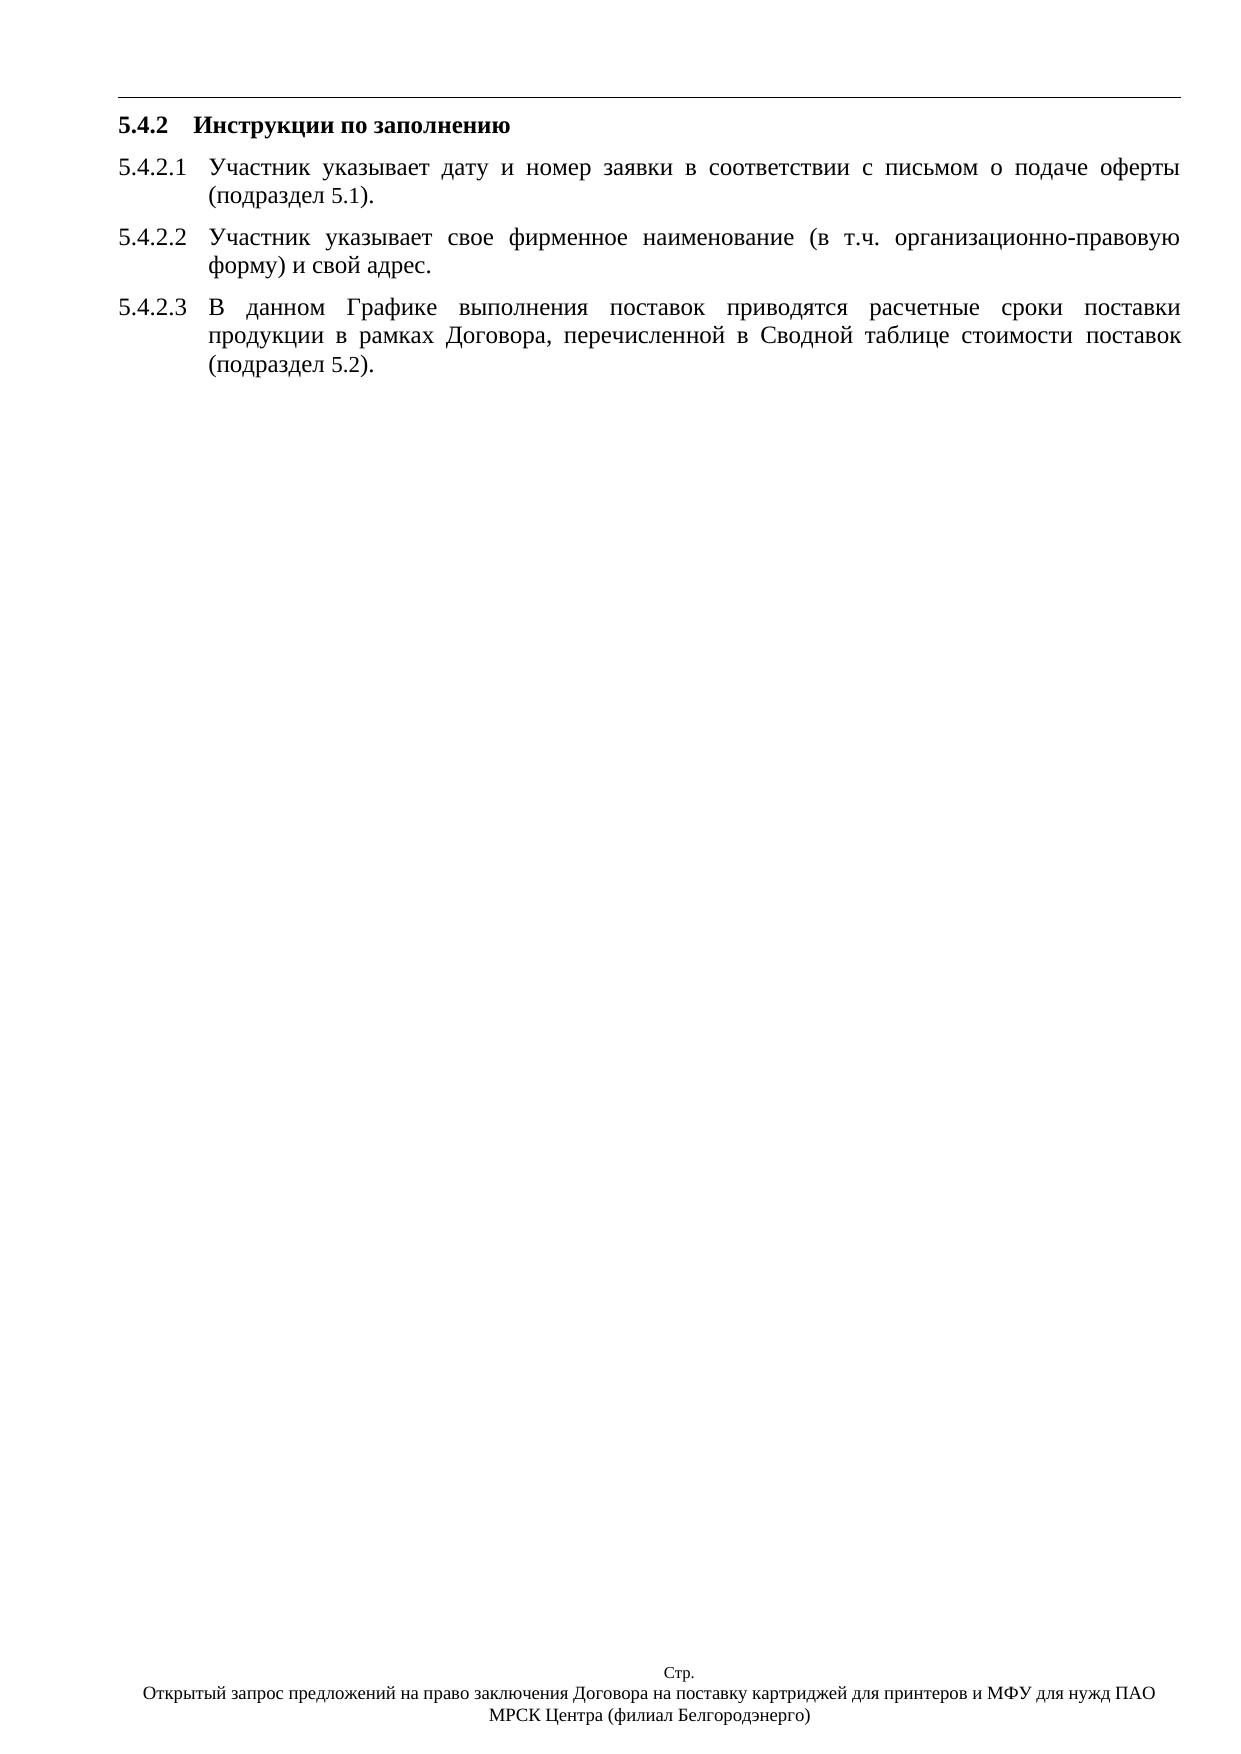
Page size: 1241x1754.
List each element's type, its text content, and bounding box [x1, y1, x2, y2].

list Участник указывает свое фирменное наименование (в т.ч. организационно-правовую форму) и свой адрес. [118, 222, 1181, 279]
list В данном Графике выполнения поставок приводятся расчетные сроки поставки продукции в рамках Договора, перечисленной в Сводной таблице стоимости поставок (подраздел 5.2). [118, 292, 1181, 378]
list Участник указывает дату и номер заявки в соответствии с письмом о подаче оферты (подраздел 5.1). [118, 152, 1181, 209]
subtitle Инструкции по заполнению [118, 111, 1181, 139]
